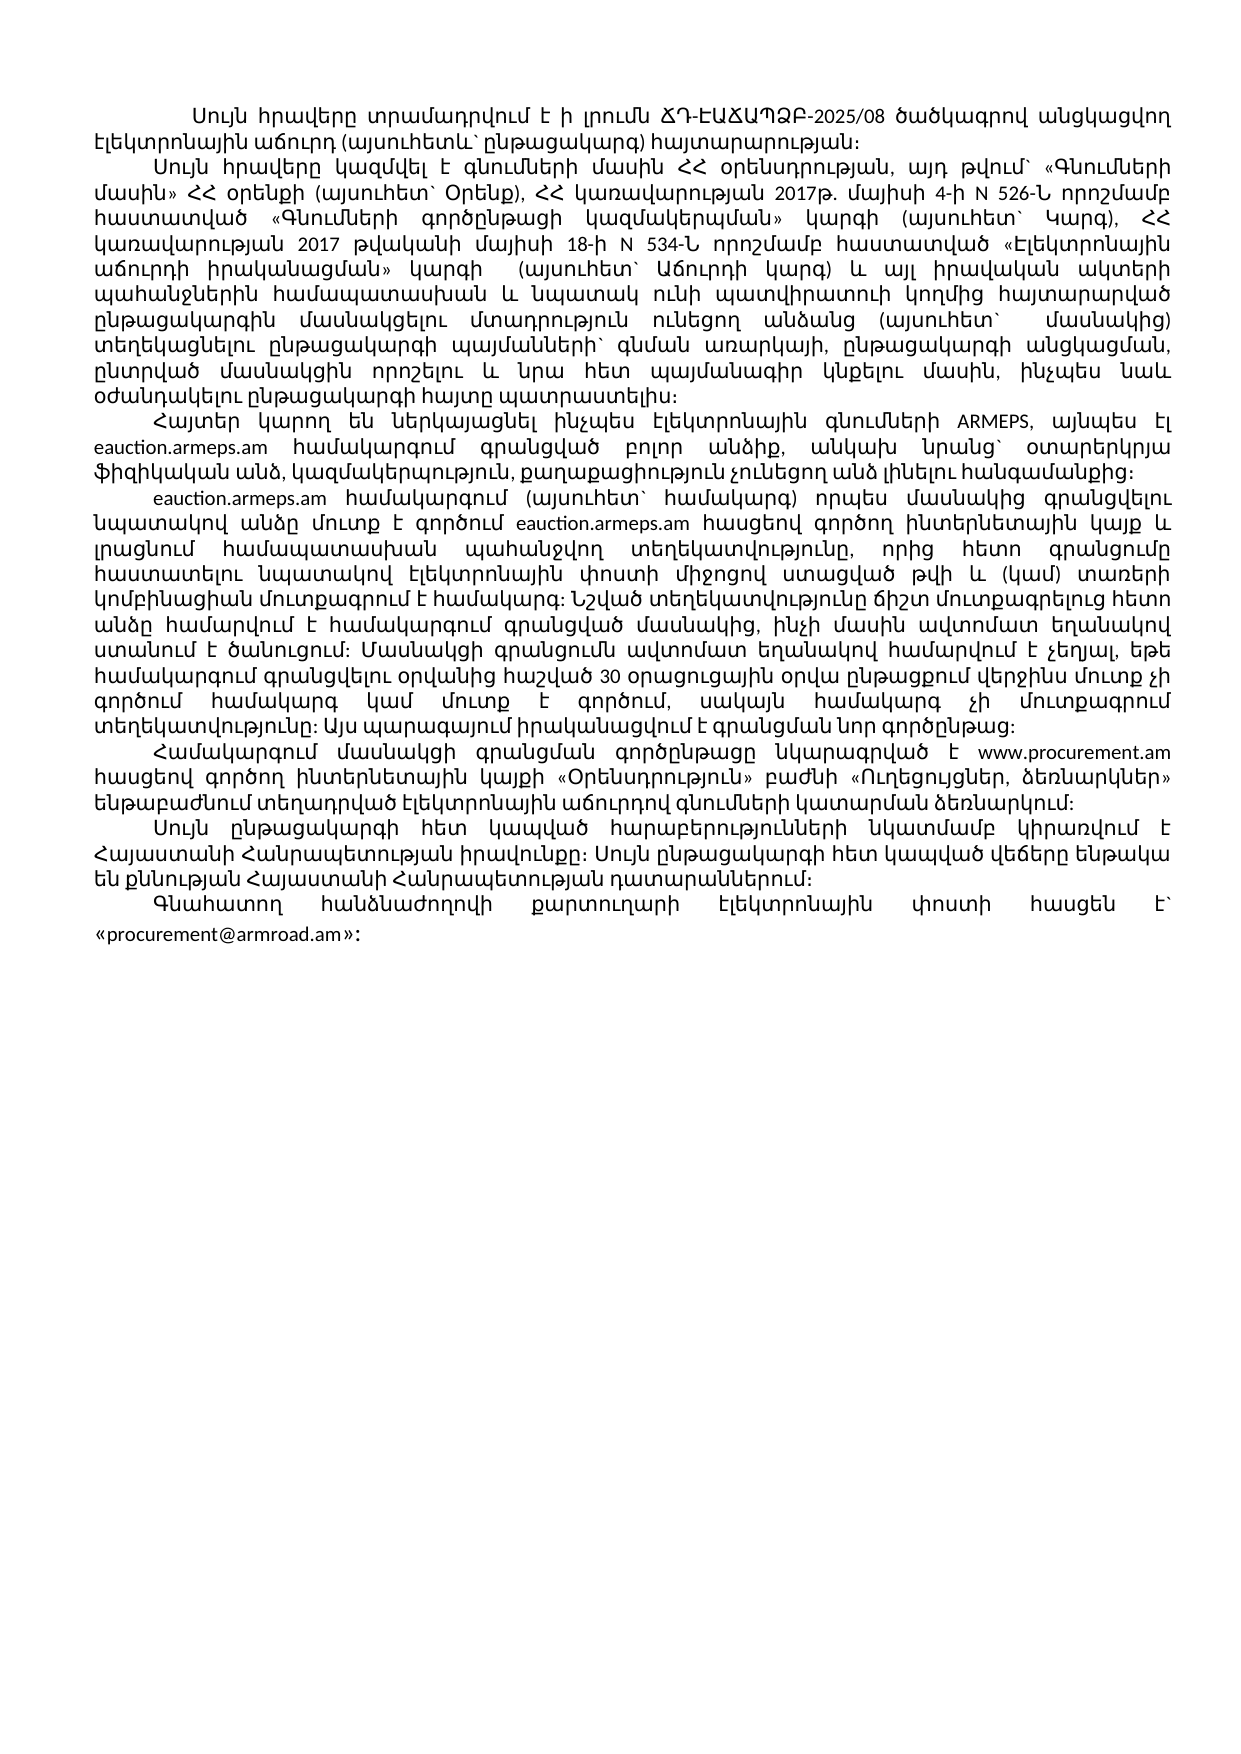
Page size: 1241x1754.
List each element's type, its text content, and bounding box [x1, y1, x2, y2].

text Սույն հրավերը տրամադրվում է ի լրումն ՃԴ-ԷԱՃԱՊՁԲ-2025/08 ծածկագրով անցկացվող էլեկտրոնային աճուրդ (այսուհետև` ընթացակարգ) հայտարարության։ [94, 104, 1171, 154]
text Հայտեր կարող են ներկայացնել ինչպես էլեկտրոնային գնումների ARMEPS, այնպես էլ eauction.armeps.am համակարգում գրանցված բոլոր անձիք, անկախ նրանց` օտարերկրյա ֆիզիկական անձ, կազմակերպություն, քաղաքացիություն չունեցող անձ լինելու հանգամանքից։ [94, 409, 1171, 485]
text Համակարգում մասնակցի գրանցման գործընթացը նկարագրված է www.procurement.am հասցեով գործող ինտերնետային կայքի «Օրենսդրություն» բաժնի «Ուղեցույցներ, ձեռնարկներ» ենթաբաժնում տեղադրված էլեկտրոնային աճուրդով գնումների կատարման ձեռնարկում: [94, 739, 1171, 815]
text eauction.armeps.am համակարգում (այսուհետ` համակարգ) որպես մասնակից գրանցվելու նպատակով անձը մուտք է գործում eauction.armeps.am հասցեով գործող ինտերնետային կայք և լրացնում համապատասխան պահանջվող տեղեկատվությունը, որից հետո գրանցումը հաստատելու նպատակով էլեկտրոնային փոստի միջոցով ստացված թվի և (կամ) տառերի կոմբինացիան մուտքագրում է համակարգ: Նշված տեղեկատվությունը ճիշտ մուտքագրելուց հետո անձը համարվում է համակարգում գրանցված մասնակից, ինչի մասին ավտոմատ եղանակով ստանում է ծանուցում: Մասնակցի գրանցումն ավտոմատ եղանակով համարվում է չեղյալ, եթե համակարգում գրանցվելու օրվանից հաշված 30 օրացուցային օրվա ընթացքում վերջինս մուտք չի գործում համակարգ կամ մուտք է գործում, սակայն համակարգ չի մուտքագրում տեղեկատվությունը: Այս պարագայում իրականացվում է գրանցման նոր գործընթաց: [94, 485, 1171, 739]
text Սույն հրավերը կազմվել է գնումների մասին ՀՀ օրենսդրության, այդ թվում` «Գնումների մասին» ՀՀ օրենքի (այսուհետ` Օրենք), ՀՀ կառավարության 2017թ. մայիսի 4-ի N 526-Ն որոշմամբ հաստատված «Գնումների գործընթացի կազմակերպման» կարգի (այսուհետ` Կարգ), ՀՀ կառավարության 2017 թվականի մայիսի 18-ի N 534-Ն որոշմամբ հաստատված «Էլեկտրոնային աճուրդի իրականացման» կարգի (այսուհետ` Աճուրդի կարգ) և այլ իրավական ակտերի պահանջներին համապատասխան և նպատակ ունի պատվիրատուի կողմից հայտարարված ընթացակարգին մասնակցելու մտադրություն ունեցող անձանց (այսուհետ` մասնակից) տեղեկացնելու ընթացակարգի պայմանների` գնման առարկայի, ընթացակարգի անցկացման, ընտրված մասնակցին որոշելու և նրա հետ պայմանագիր կնքելու մասին, ինչպես նաև օժանդակելու ընթացակարգի հայտը պատրաստելիս։ [94, 154, 1171, 409]
text Սույն ընթացակարգի հետ կապված հարաբերությունների նկատմամբ կիրառվում է Հայաստանի Հանրապետության իրավունքը։ Սույն ընթացակարգի հետ կապված վեճերը ենթակա են քննության Հայաստանի Հանրապետության դատարաններում։ [94, 815, 1171, 892]
text Գնահատող հանձնաժողովի քարտուղարի էլեկտրոնային փոստի հասցեն է` «procurement@armroad.am»: [94, 892, 1171, 948]
